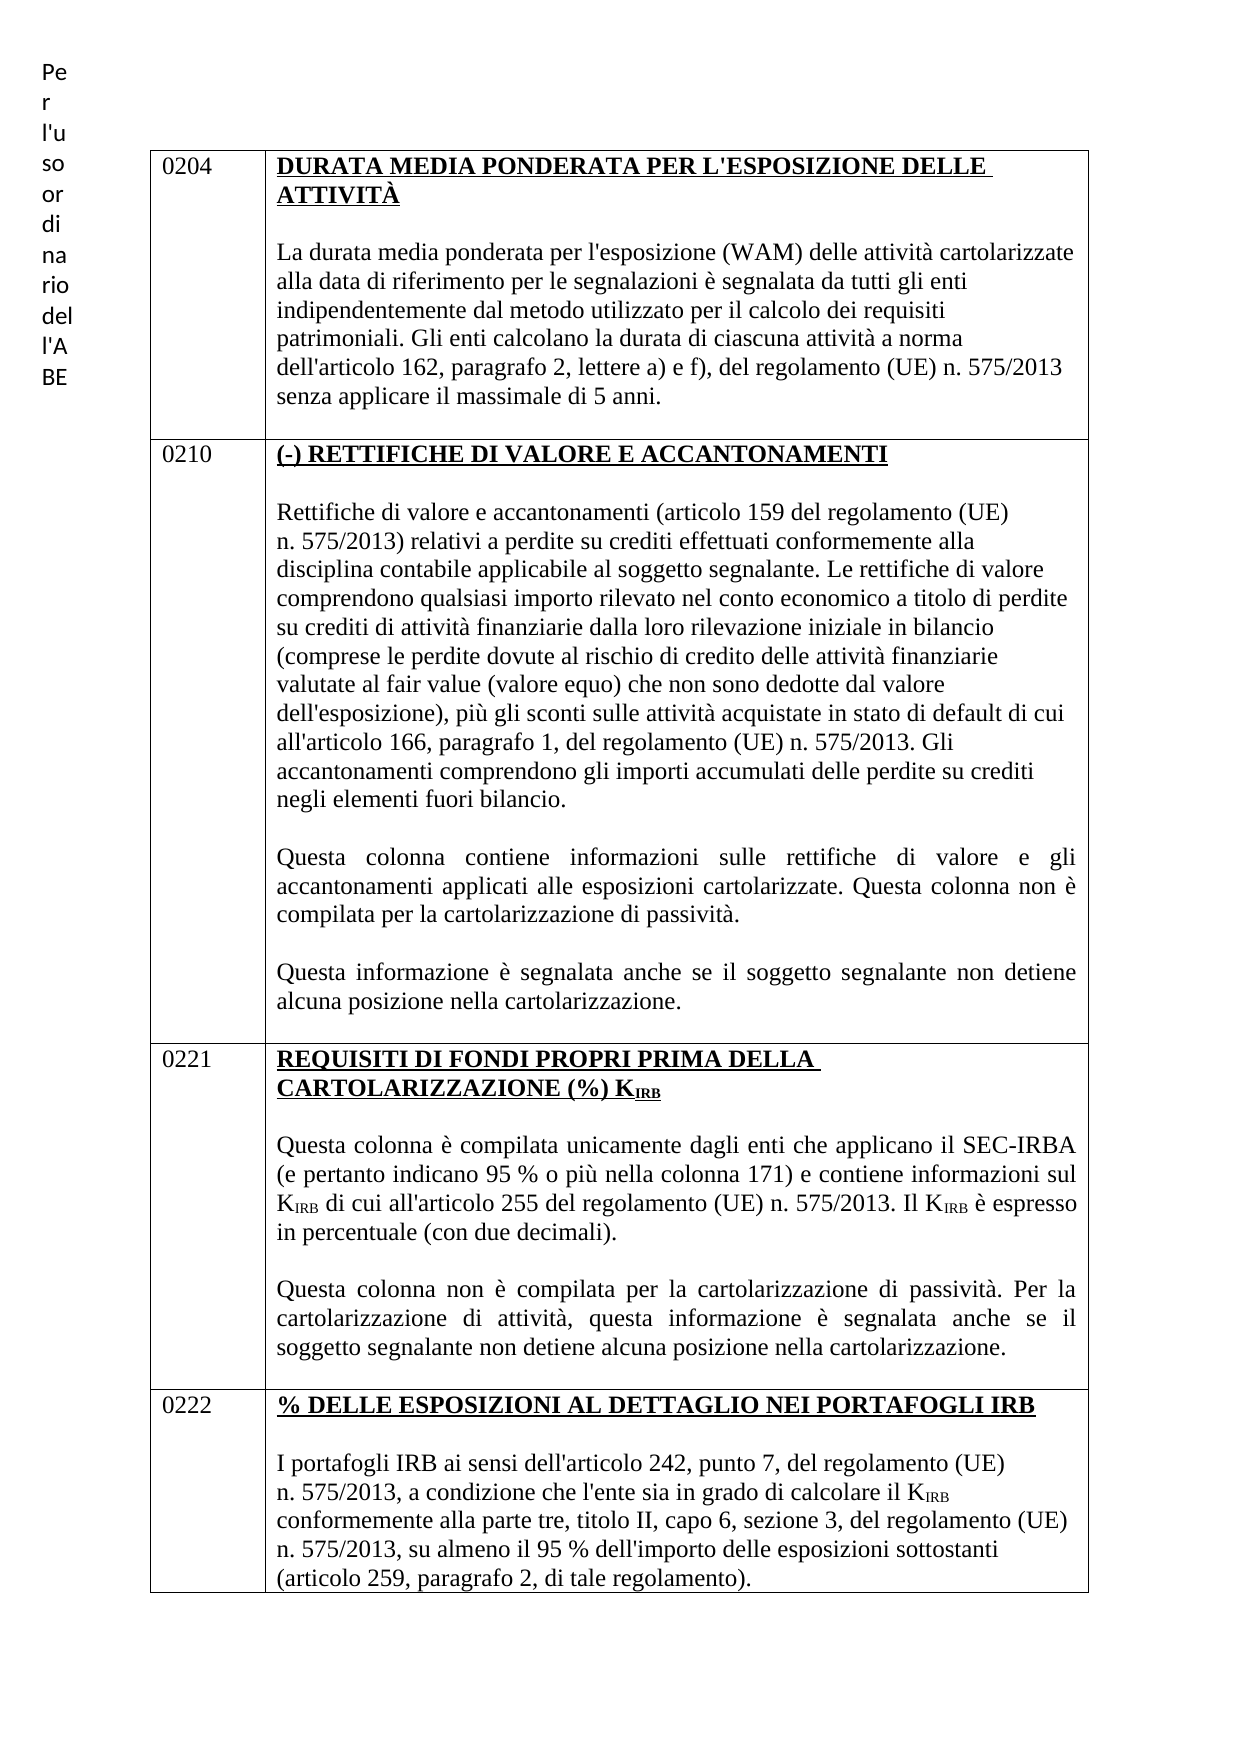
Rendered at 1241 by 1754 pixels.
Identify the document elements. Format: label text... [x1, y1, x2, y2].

table_cell (-) RETTIFICHE DI VALORE E ACCANTONAMENTI Rettifiche di valore e accantonamenti (articolo 159 del regolamento (UE) n. 575/2013) relativi a perdite su crediti effettuati conformemente alla disciplina contabile applicabile al soggetto segnalante. Le rettifiche di valore comprendono qualsiasi importo rilevato nel conto economico a titolo di perdite su crediti di attività finanziarie dalla loro rilevazione iniziale in bilancio (comprese le perdite dovute al rischio di credito delle attività finanziarie valutate al fair value (valore equo) che non sono dedotte dal valore dell'esposizione), più gli sconti sulle attività acquistate in stato di default di cui all'articolo 166, paragrafo 1, del regolamento (UE) n. 575/2013. Gli accantonamenti comprendono gli importi accumulati delle perdite su crediti negli elementi fuori bilancio. Questa colonna contiene informazioni sulle rettifiche di valore e gli accantonamenti applicati alle esposizioni cartolarizzate. Questa colonna non è compilata per la cartolarizzazione di passività. Questa informazione è segnalata anche se il soggetto segnalante non detiene alcuna posizione nella cartolarizzazione. [266, 440, 1088, 1043]
table_cell 0204 [151, 151, 265, 438]
table_cell DURATA MEDIA PONDERATA PER L'ESPOSIZIONE DELLE ATTIVITÀ La durata media ponderata per l'esposizione (WAM) delle attività cartolarizzate alla data di riferimento per le segnalazioni è segnalata da tutti gli enti indipendentemente dal metodo utilizzato per il calcolo dei requisiti patrimoniali. Gli enti calcolano la durata di ciascuna attività a norma dell'articolo 162, paragrafo 2, lettere a) e f), del regolamento (UE) n. 575/2013 senza applicare il massimale di 5 anni. [266, 151, 1088, 438]
table_cell % DELLE ESPOSIZIONI AL DETTAGLIO NEI PORTAFOGLI IRB I portafogli IRB ai sensi dell'articolo 242, punto 7, del regolamento (UE) n. 575/2013, a condizione che l'ente sia in grado di calcolare il KIRB conformemente alla parte tre, titolo II, capo 6, sezione 3, del regolamento (UE) n. 575/2013, su almeno il 95 % dell'importo delle esposizioni sottostanti (articolo 259, paragrafo 2, di tale regolamento). [266, 1390, 1088, 1592]
table_cell 0210 [151, 440, 265, 1043]
table_cell 0221 [151, 1044, 265, 1389]
table_cell REQUISITI DI FONDI PROPRI PRIMA DELLA CARTOLARIZZAZIONE (%) KIRB Questa colonna è compilata unicamente dagli enti che applicano il SEC-IRBA (e pertanto indicano 95 % o più nella colonna 171) e contiene informazioni sul KIRB di cui all'articolo 255 del regolamento (UE) n. 575/2013. Il KIRB è espresso in percentuale (con due decimali). Questa colonna non è compilata per la cartolarizzazione di passività. Per la cartolarizzazione di attività, questa informazione è segnalata anche se il soggetto segnalante non detiene alcuna posizione nella cartolarizzazione. [266, 1044, 1088, 1389]
table_cell 0222 [151, 1390, 265, 1592]
